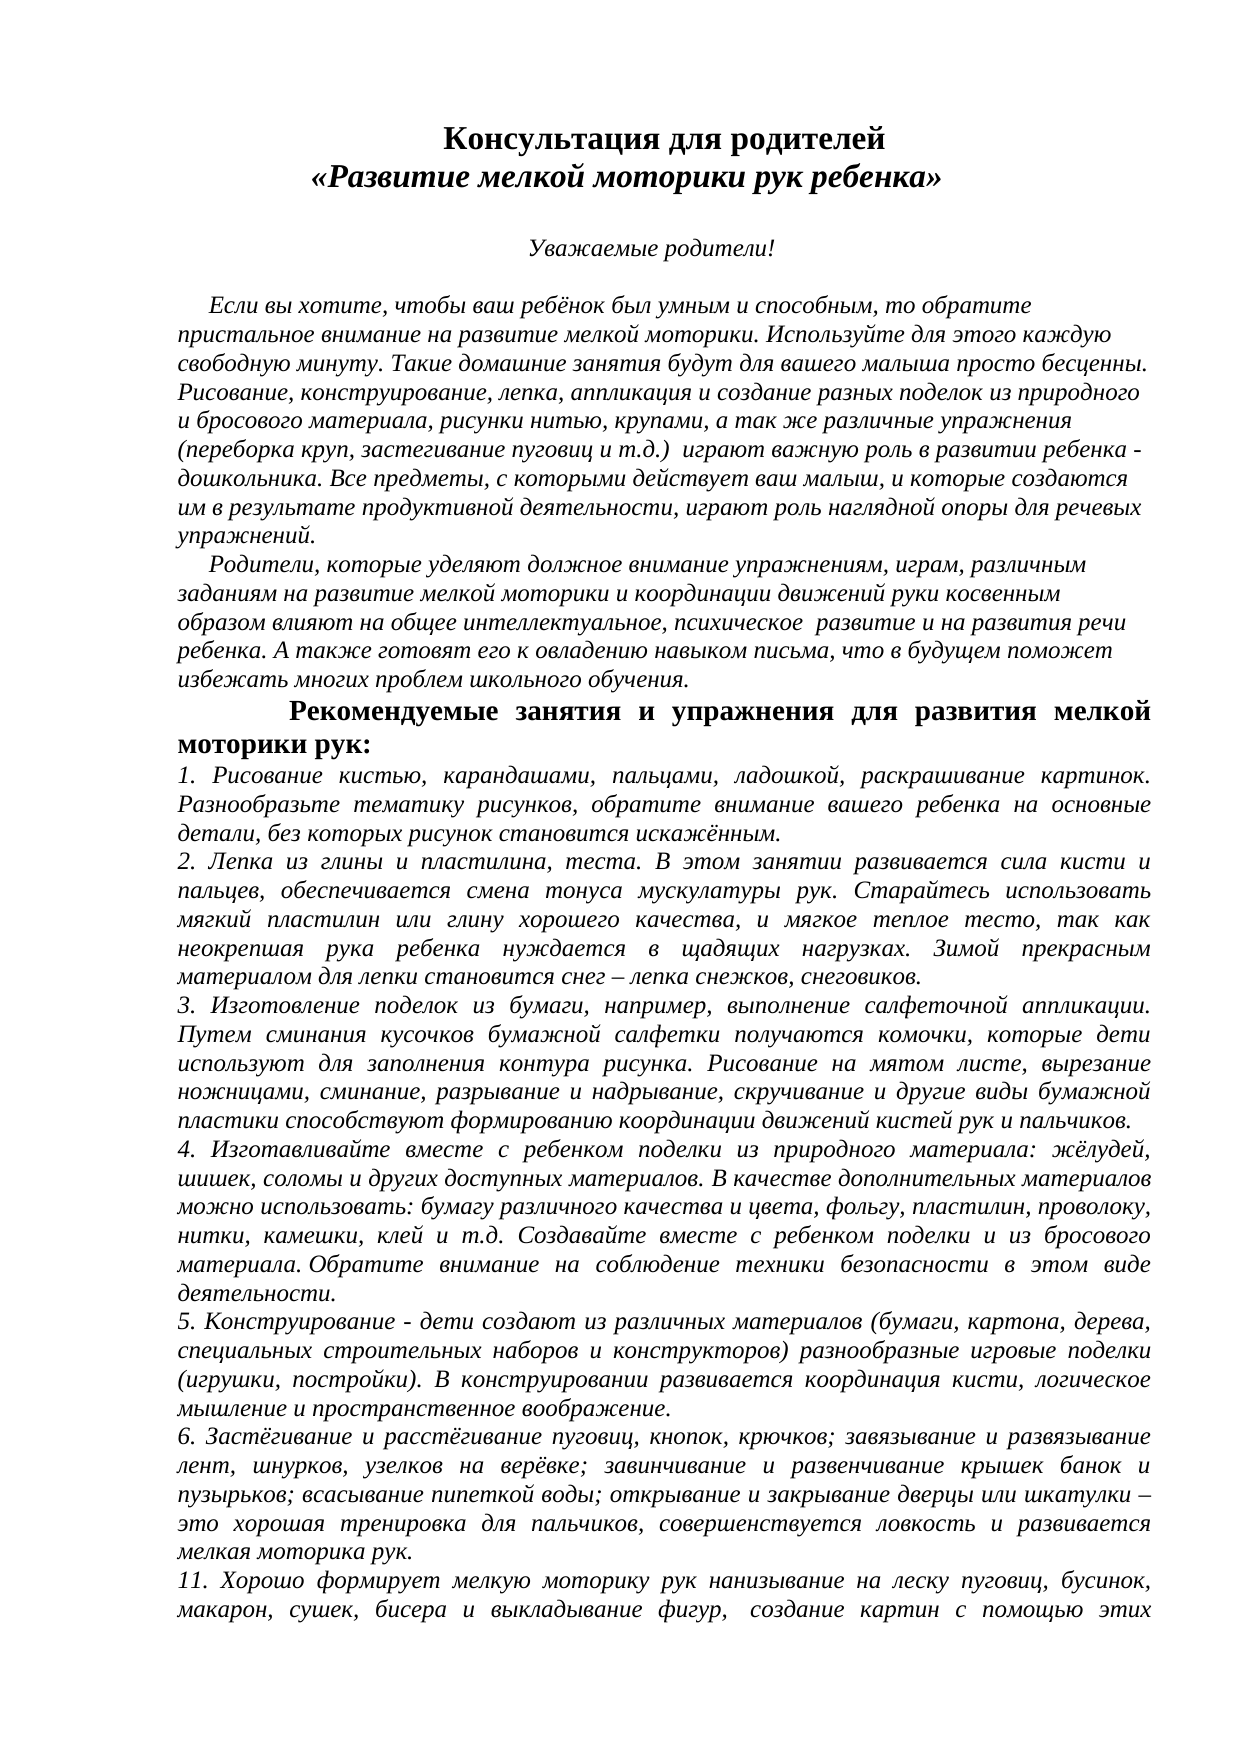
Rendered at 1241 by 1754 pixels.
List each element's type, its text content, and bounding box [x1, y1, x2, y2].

text 3. Изготовление поделок из бумаги, например, выполнение салфеточной аппликации. Путем сминания кусочков бумажной салфетки получаются комочки, которые дети используют для заполнения контура рисунка. Рисование на мятом листе, вырезание ножницами, сминание, разрывание и надрывание, скручивание и другие виды бумажной пластики способствуют формированию координации движений кистей рук и пальчиков. [177, 990, 1152, 1134]
text 5. Конструирование - дети создают из различных материалов (бумаги, картона, дерева, специальных строительных наборов и конструкторов) разнообразные игровые поделки (игрушки, постройки). В конструировании развивается координация кисти, логическое мышление и пространственное воображение. [177, 1306, 1152, 1421]
text Если вы хотите, чтобы ваш ребёнок был умным и способным, то обратите пристальное внимание на развитие мелкой моторики. Используйте для этого каждую свободную минуту. Такие домашние занятия будут для вашего малыша просто бесценны. Рисование, конструирование, лепка, аппликация и создание разных поделок из природного и бросового материала, рисунки нитью, крупами, а так же различные упражнения (переборка круп, застегивание пуговиц и т.д.) играют важную роль в развитии ребенка - дошкольника. Все предметы, с которыми действует ваш малыш, и которые создаются им в результате продуктивной деятельности, играют роль наглядной опоры для речевых упражнений. [177, 291, 1152, 549]
text 2. Лепка из глины и пластилина, теста. В этом занятии развивается сила кисти и пальцев, обеспечивается смена тонуса мускулатуры рук. Старайтесь использовать мягкий пластилин или глину хорошего качества, и мягкое теплое тесто, так как неокрепшая рука ребенка нуждается в щадящих нагрузках. Зимой прекрасным материалом для лепки становится снег – лепка снежков, снеговиков. [177, 846, 1152, 990]
text 6. Застёгивание и расстёгивание пуговиц, кнопок, крючков; завязывание и развязывание лент, шнурков, узелков на верёвке; завинчивание и развенчивание крышек банок и пузырьков; всасывание пипеткой воды; открывание и закрывание дверцы или шкатулки – это хорошая тренировка для пальчиков, совершенствуется ловкость и развивается мелкая моторика рук. [177, 1421, 1152, 1565]
text Родители, которые уделяют должное внимание упражнениям, играм, различным заданиям на развитие мелкой моторики и координации движений руки косвенным образом влияют на общее интеллектуальное, психическое развитие и на развития речи ребенка. А также готовят его к овладению навыком письма, что в будущем поможет избежать многих проблем школьного обучения. [177, 549, 1152, 693]
text Консультация для родителей [177, 118, 1152, 156]
text 4. Изготавливайте вместе с ребенком поделки из природного материала: жёлудей, шишек, соломы и других доступных материалов. В качестве дополнительных материалов можно использовать: бумагу различного качества и цвета, фольгу, пластилин, проволоку, нитки, камешки, клей и т.д. Создавайте вместе с ребенком поделки и из бросового материала. Обратите внимание на соблюдение техники безопасности в этом виде деятельности. [177, 1134, 1152, 1306]
text «Развитие мелкой моторики рук ребенка» [177, 156, 1152, 195]
text Уважаемые родители! [177, 233, 1152, 262]
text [177, 1565, 1152, 1623]
text Рекомендуемые занятия и упражнения для развития мелкой моторики рук: [177, 693, 1152, 760]
text 1. Рисование кистью, карандашами, пальцами, ладошкой, раскрашивание картинок. Разнообразьте тематику рисунков, обратите внимание вашего ребенка на основные детали, без которых рисунок становится искажённым. [177, 760, 1152, 846]
